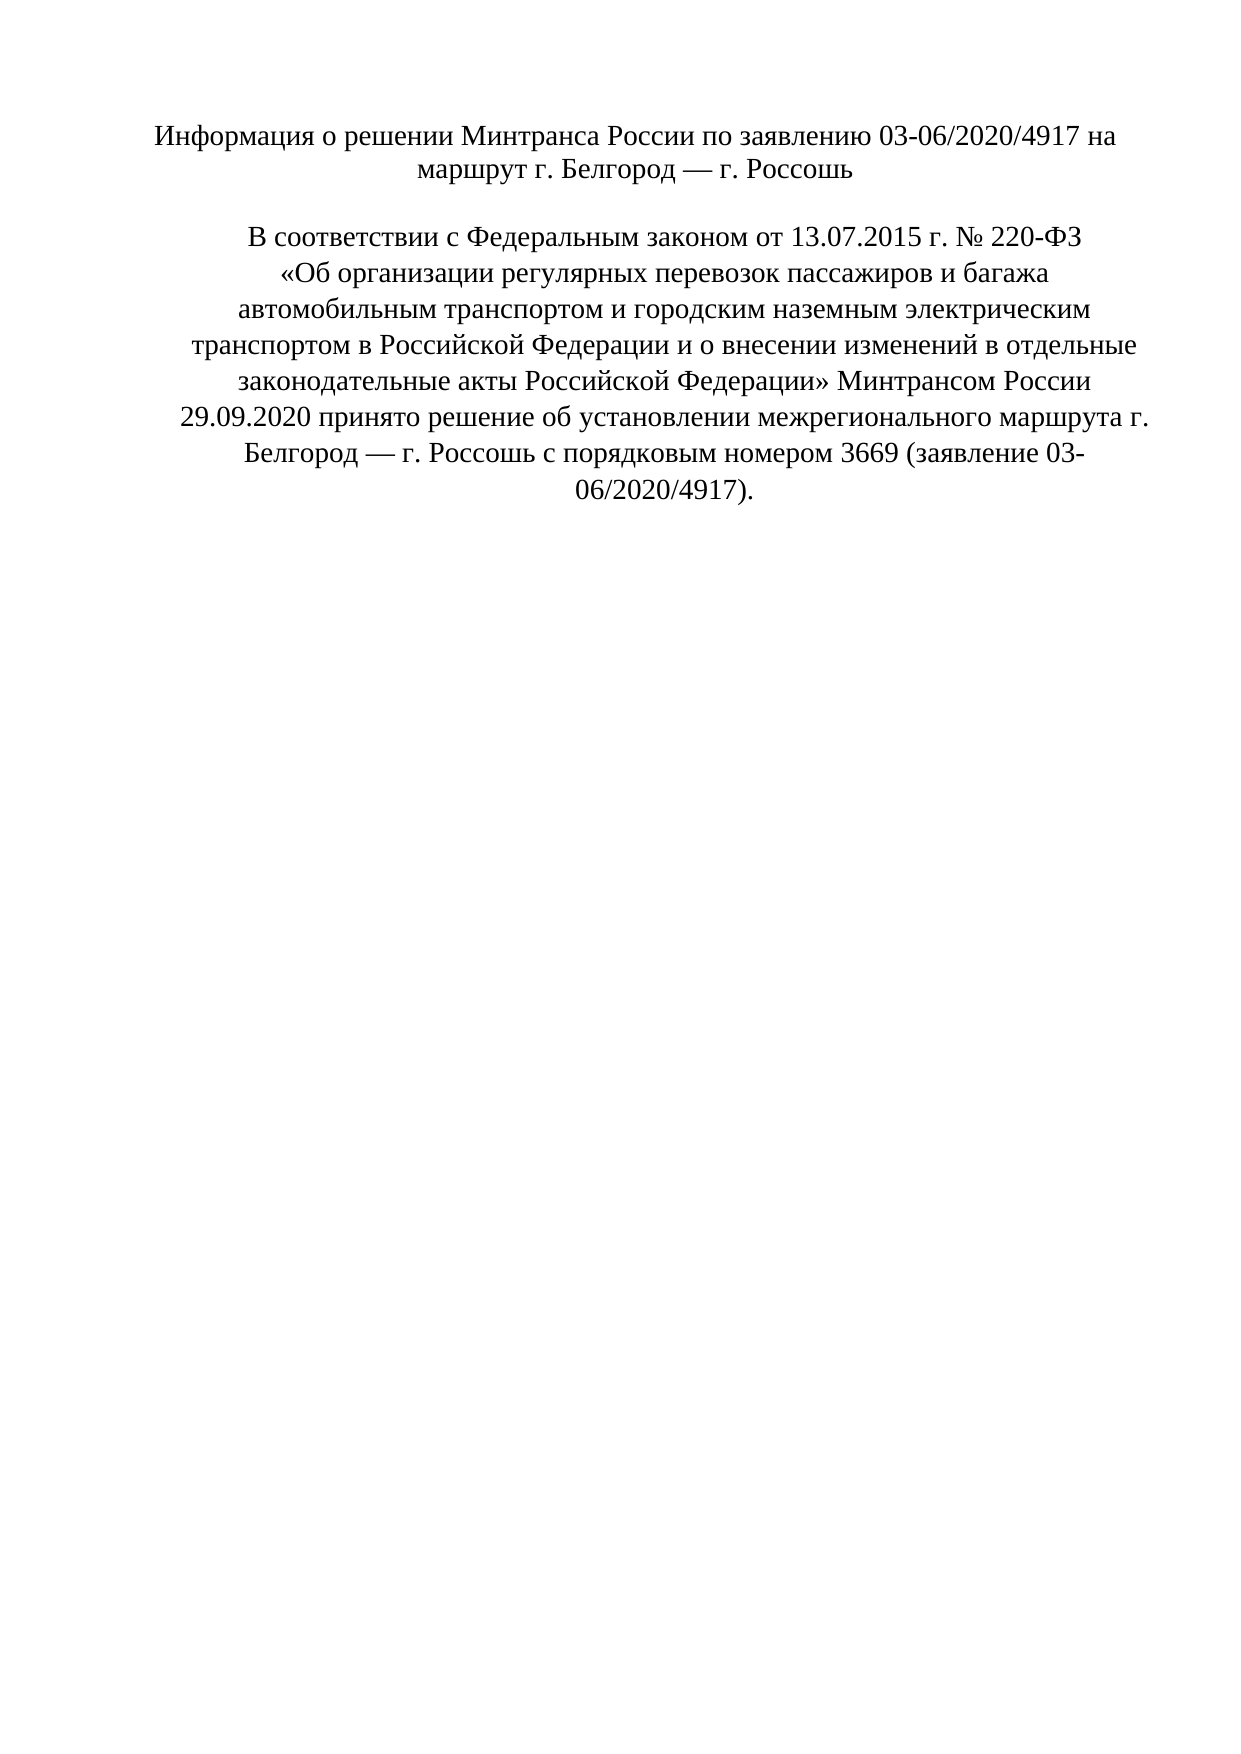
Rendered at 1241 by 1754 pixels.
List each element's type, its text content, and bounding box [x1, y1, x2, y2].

text В соответствии с Федеральным законом от 13.07.2015 г. № 220-ФЗ «Об организации регулярных перевозок пассажиров и багажа автомобильным транспортом и городским наземным электрическим транспортом в Российской Федерации и о внесении изменений в отдельные законодательные акты Российской Федерации» Минтрансом России 29.09.2020 принято решение об установлении межрегионального маршрута г. Белгород — г. Россошь с порядковым номером 3669 (заявление 03-06/2020/4917). [177, 219, 1152, 505]
text Информация о решении Минтранса России по заявлению 03-06/2020/4917 на маршрут г. Белгород — г. Россошь [118, 118, 1152, 185]
